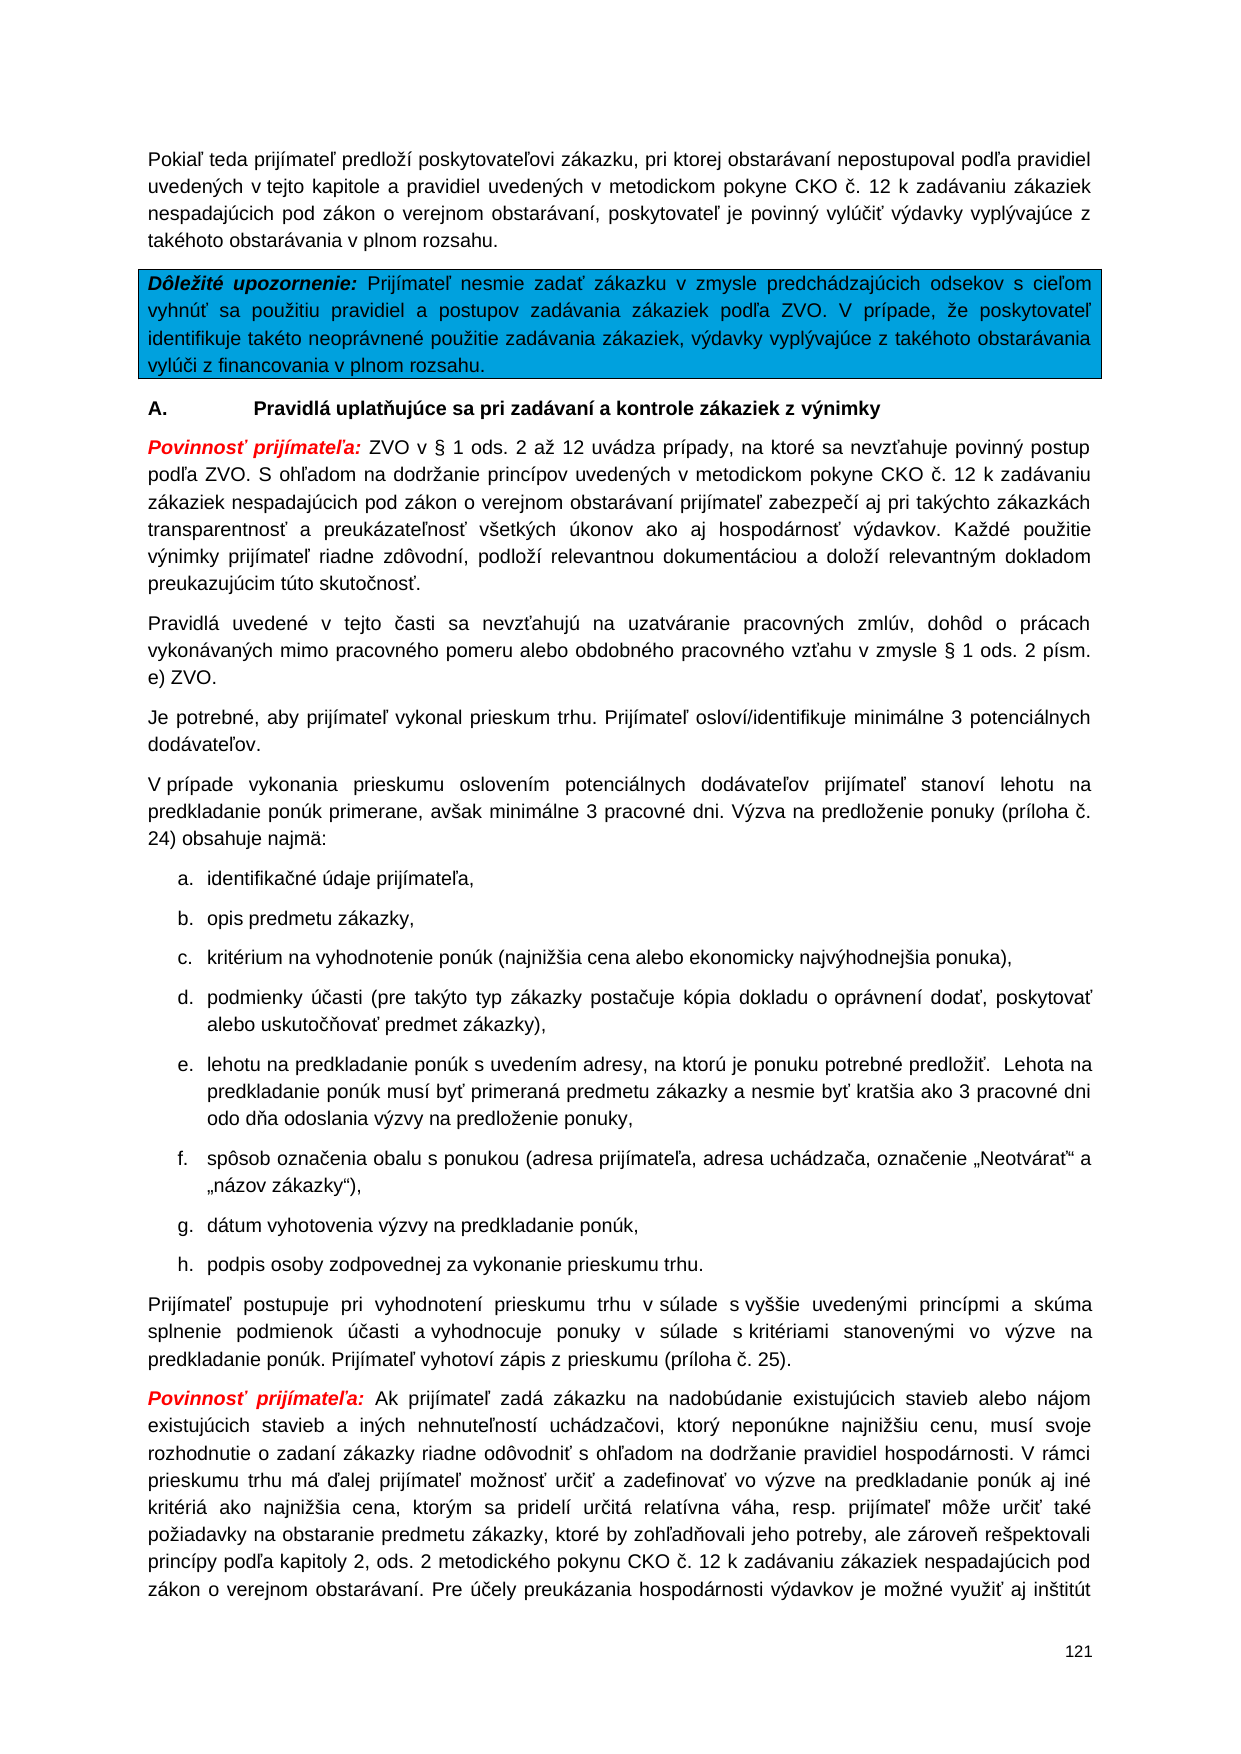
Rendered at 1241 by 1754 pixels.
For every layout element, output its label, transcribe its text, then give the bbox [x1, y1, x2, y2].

list podpis osoby zodpovednej za vykonanie prieskumu trhu. [177, 1253, 1092, 1276]
text Prijímateľ postupuje pri vyhodnotení prieskumu trhu v súlade s vyššie uvedenými princípmi a skúma splnenie podmienok účasti a vyhodnocuje ponuky v súlade s kritériami stanovenými vo výzve na predkladanie ponúk. Prijímateľ vyhotoví zápis z prieskumu (príloha č. 25). [148, 1293, 1092, 1370]
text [148, 1387, 1092, 1600]
text Pravidlá uvedené v tejto časti sa nevzťahujú na uzatváranie pracovných zmlúv, dohôd o prácach vykonávaných mimo pracovného pomeru alebo obdobného pracovného vzťahu v zmysle § 1 ods. 2 písm. e) ZVO. [148, 612, 1092, 689]
list lehotu na predkladanie ponúk s uvedením adresy, na ktorú je ponuku potrebné predložiť. Lehota na predkladanie ponúk musí byť primeraná predmetu zákazky a nesmie byť kratšia ako 3 pracovné dni odo dňa odoslania výzvy na predloženie ponuky, [177, 1053, 1092, 1130]
text Povinnosť prijímateľa: ZVO v § 1 ods. 2 až 12 uvádza prípady, na ktoré sa nevzťahuje povinný postup podľa ZVO. S ohľadom na dodržanie princípov uvedených v metodickom pokyne CKO č. 12 k zadávaniu zákaziek nespadajúcich pod zákon o verejnom obstarávaní prijímateľ zabezpečí aj pri takýchto zákazkách transparentnosť a preukázateľnosť všetkých úkonov ako aj hospodárnosť výdavkov. Každé použitie výnimky prijímateľ riadne zdôvodní, podloží relevantnou dokumentáciou a doloží relevantným dokladom preukazujúcim túto skutočnosť. [148, 436, 1092, 595]
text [148, 148, 1092, 252]
text V prípade vykonania prieskumu oslovením potenciálnych dodávateľov prijímateľ stanoví lehotu na predkladanie ponúk primerane, avšak minimálne 3 pracovné dni. Výzva na predloženie ponuky (príloha č. 24) obsahuje najmä: [148, 773, 1092, 850]
list Pravidlá uplatňujúce sa pri zadávaní a kontrole zákaziek z výnimky [148, 396, 1092, 419]
list dátum vyhotovenia výzvy na predkladanie ponúk, [177, 1214, 1092, 1236]
text Je potrebné, aby prijímateľ vykonal prieskum trhu. Prijímateľ osloví/identifikuje minimálne 3 potenciálnych dodávateľov. [148, 706, 1092, 756]
list identifikačné údaje prijímateľa, [177, 867, 1092, 889]
list opis predmetu zákazky, [177, 906, 1092, 929]
text Dôležité upozornenie: Prijímateľ nesmie zadať zákazku v zmysle predchádzajúcich odsekov s cieľom vyhnúť sa použitiu pravidiel a postupov zadávania zákaziek podľa ZVO. V prípade, že poskytovateľ identifikuje takéto neoprávnené použitie zadávania zákaziek, výdavky vyplývajúce z takéhoto obstarávania vylúči z financovania v plnom rozsahu. [139, 270, 1101, 378]
list spôsob označenia obalu s ponukou (adresa prijímateľa, adresa uchádzača, označenie „Neotvárať“ a „názov zákazky“), [177, 1147, 1092, 1197]
list kritérium na vyhodnotenie ponúk (najnižšia cena alebo ekonomicky najvýhodnejšia ponuka), [177, 946, 1092, 969]
list podmienky účasti (pre takýto typ zákazky postačuje kópia dokladu o oprávnení dodať, poskytovať alebo uskutočňovať predmet zákazky), [177, 986, 1092, 1036]
